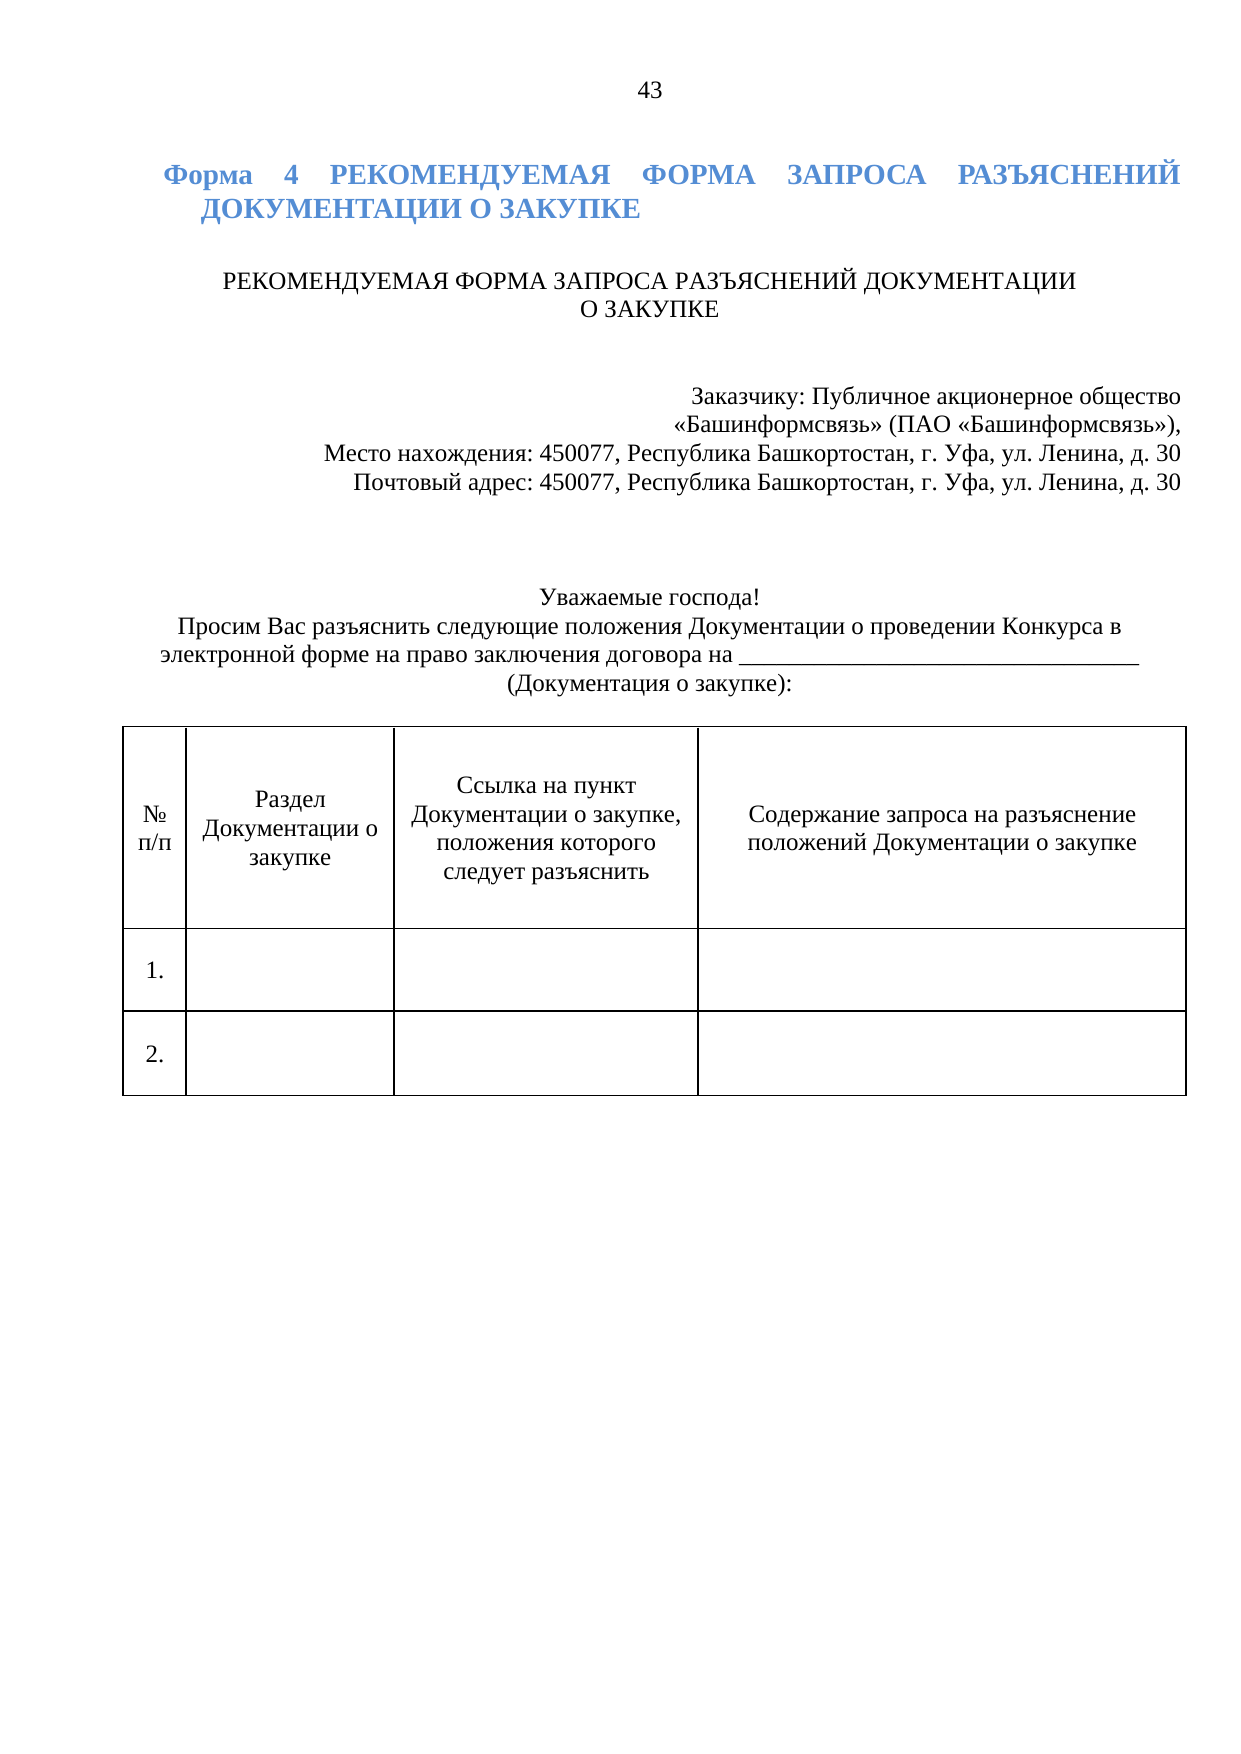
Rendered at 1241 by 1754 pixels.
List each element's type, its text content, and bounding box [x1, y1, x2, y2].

table_cell [699, 929, 1185, 1010]
table_header № п/п [124, 727, 186, 927]
text Почтовый адрес: 450077, Республика Башкортостан, г. Уфа, ул. Ленина, д. 30 [118, 467, 1181, 496]
text Форма 4 РЕКОМЕНДУЕМАЯ ФОРМА ЗАПРОСА РАЗЪЯСНЕНИЙ ДОКУМЕНТАЦИИ О ЗАКУПКЕ [163, 157, 1181, 224]
table_header Содержание запроса на разъяснение положений Документации о закупке [699, 727, 1185, 927]
table_header Ссылка на пункт Документации о закупке, положения которого следует разъяснить [395, 727, 698, 927]
table_cell [395, 929, 697, 1010]
text РЕКОМЕНДУЕМАЯ ФОРМА ЗАПРОСА РАЗЪЯСНЕНИЙ ДОКУМЕНТАЦИИ [118, 266, 1181, 294]
table_cell [187, 1012, 393, 1095]
text «Башинформсвязь» (ПАО «Башинформсвязь»), [118, 409, 1181, 438]
text Просим Вас разъяснить следующие положения Документации о проведении Конкурса в электронной форме на право заключения договора на ________________________________ (Документация о закупке): [118, 611, 1181, 697]
text Место нахождения: 450077, Республика Башкортостан, г. Уфа, ул. Ленина, д. 30 [118, 438, 1181, 467]
text Уважаемые господа! [118, 582, 1181, 611]
text О ЗАКУПКЕ [118, 294, 1181, 323]
table_cell [699, 1012, 1185, 1095]
table_cell [187, 929, 393, 1010]
table_header Раздел Документации о закупке [187, 727, 394, 927]
table_cell [395, 1012, 697, 1095]
table_cell 1. [124, 929, 185, 1010]
table_cell 2. [124, 1012, 185, 1095]
text Заказчику: Публичное акционерное общество [118, 381, 1181, 409]
